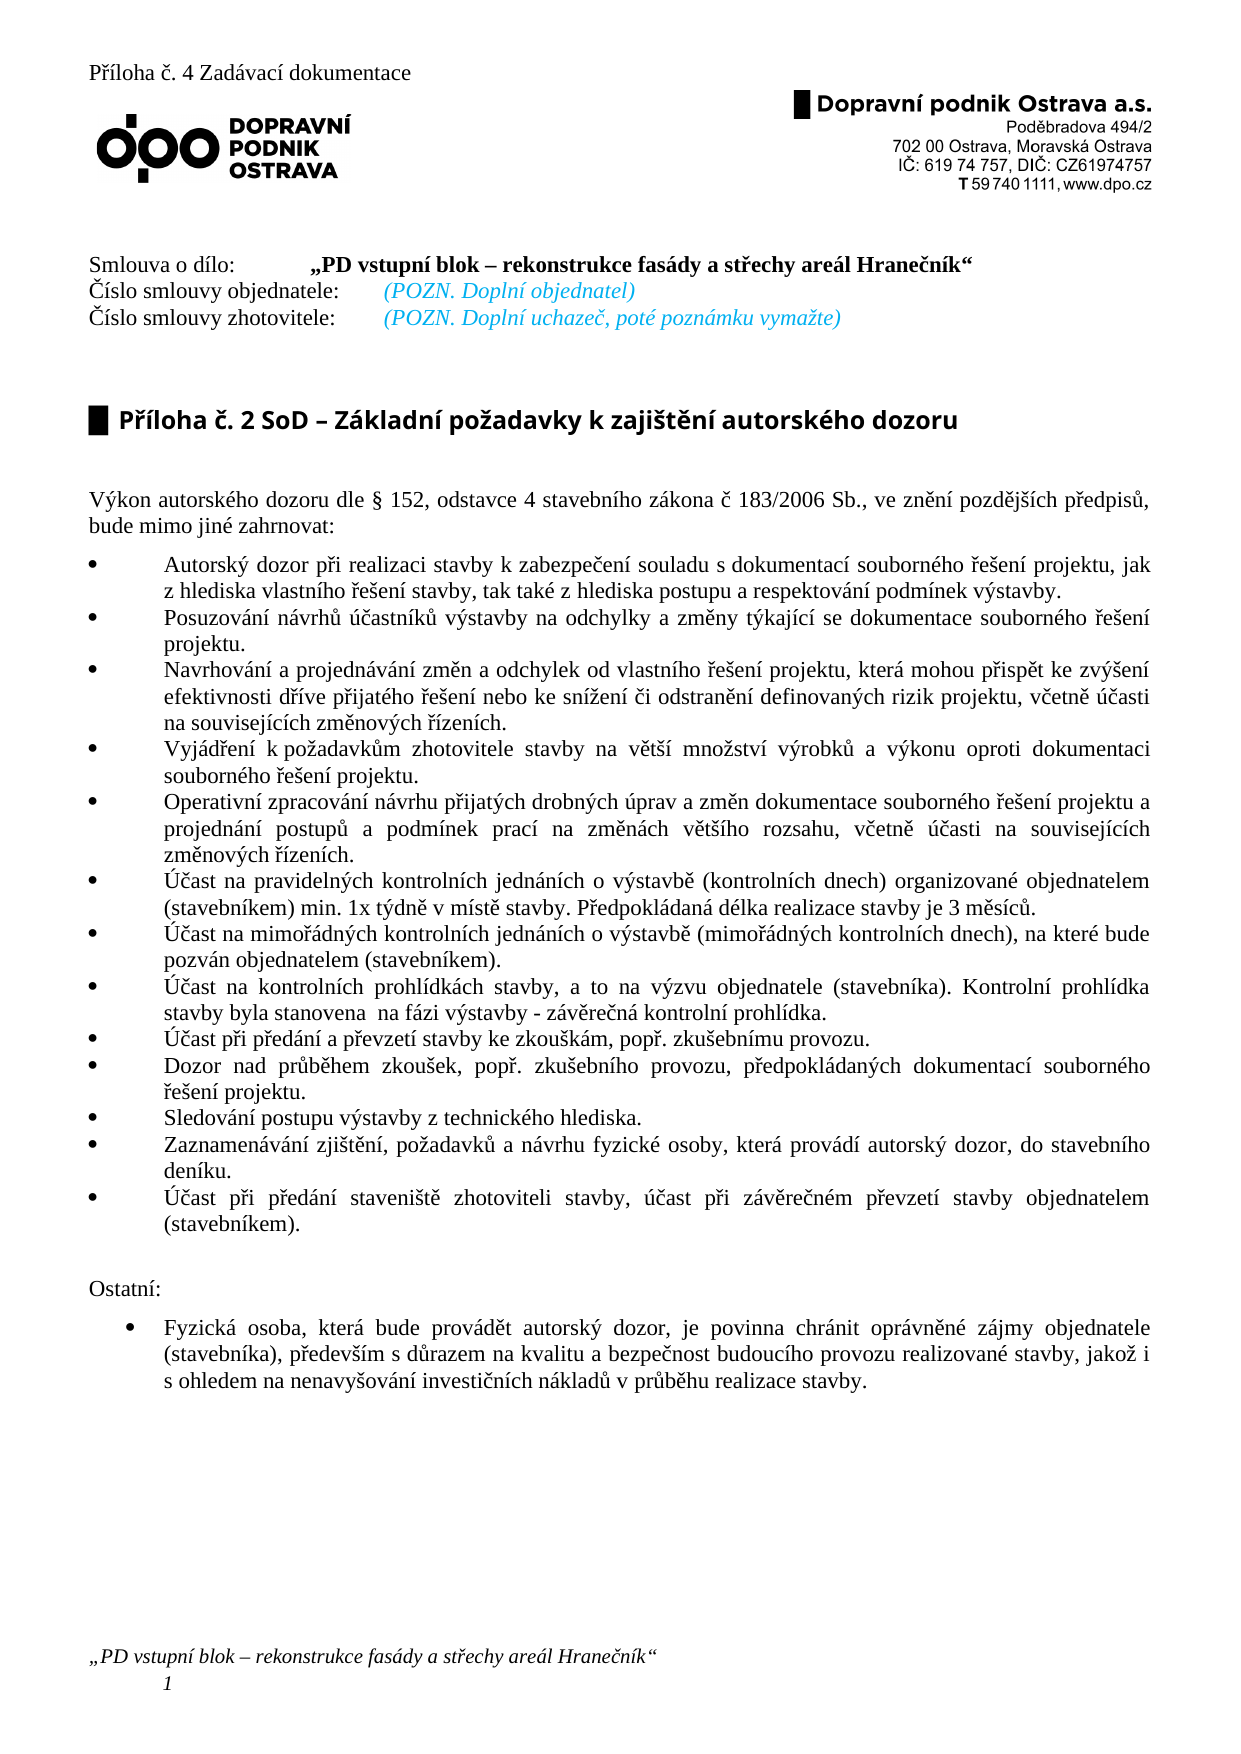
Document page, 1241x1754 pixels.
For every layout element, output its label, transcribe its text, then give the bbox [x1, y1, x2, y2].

text Ostatní: [89, 1275, 1152, 1301]
text Smlouva o dílo: „PD vstupní blok – rekonstrukce fasády a střechy areál Hranečník“ [89, 251, 1152, 277]
text Výkon autorského dozoru dle § 152, odstavce 4 stavebního zákona č 183/2006 Sb., ve znění pozdějších předpisů, bude mimo jiné zahrnovat: [89, 486, 1152, 538]
list Vyjádření k požadavkům zhotovitele stavby na větší množství výrobků a výkonu oproti dokumentaci souborného řešení projektu. [89, 736, 1152, 788]
list Autorský dozor při realizaci stavby k zabezpečení souladu s dokumentací souborného řešení projektu, jak z hlediska vlastního řešení stavby, tak také z hlediska postupu a respektování podmínek výstavby. [89, 551, 1152, 604]
subtitle Příloha č. 2 SoD – Základní požadavky k zajištění autorského dozoru [89, 405, 1152, 436]
list Účast při předání staveniště zhotoviteli stavby, účast při závěrečném převzetí stavby objednatelem (stavebníkem). [89, 1183, 1152, 1236]
list Navrhování a projednávání změn a odchylek od vlastního řešení projektu, která mohou přispět ke zvýšení efektivnosti dříve přijatého řešení nebo ke snížení či odstranění definovaných rizik projektu, včetně účasti na souvisejících změnových řízeních. [89, 656, 1152, 736]
picture [793, 90, 1152, 193]
text Číslo smlouvy zhotovitele: (POZN. Doplní uchazeč, poté poznámku vymažte) [89, 304, 1152, 330]
list Posuzování návrhů účastníků výstavby na odchylky a změny týkající se dokumentace souborného řešení projektu. [89, 604, 1152, 656]
list Účast na pravidelných kontrolních jednáních o výstavbě (kontrolních dnech) organizované objednatelem (stavebníkem) min. 1x týdně v místě stavby. Předpokládaná délka realizace stavby je 3 měsíců. [89, 867, 1152, 920]
list Fyzická osoba, která bude provádět autorský dozor, je povinna chránit oprávněné zájmy objednatele (stavebníka), především s důrazem na kvalitu a bezpečnost budoucího provozu realizované stavby, jakož i s ohledem na nenavyšování investičních nákladů v průběhu realizace stavby. [126, 1314, 1152, 1393]
list Sledování postupu výstavby z technického hlediska. [89, 1104, 1152, 1131]
list Účast při předání a převzetí stavby ke zkouškám, popř. zkušebnímu provozu. [89, 1025, 1152, 1052]
list Dozor nad průběhem zkoušek, popř. zkušebního provozu, předpokládaných dokumentací souborného řešení projektu. [89, 1052, 1152, 1104]
picture [96, 114, 352, 183]
list Účast na kontrolních prohlídkách stavby, a to na výzvu objednatele (stavebníka). Kontrolní prohlídka stavby byla stanovena na fázi výstavby - závěrečná kontrolní prohlídka. [89, 973, 1152, 1025]
text Číslo smlouvy objednatele: (POZN. Doplní objednatel) [89, 277, 1152, 304]
list Zaznamenávání zjištění, požadavků a návrhu fyzické osoby, která provádí autorský dozor, do stavebního deníku. [89, 1131, 1152, 1183]
list Operativní zpracování návrhu přijatých drobných úprav a změn dokumentace souborného řešení projektu a projednání postupů a podmínek prací na změnách většího rozsahu, včetně účasti na souvisejících změnových řízeních. [89, 788, 1152, 867]
list Účast na mimořádných kontrolních jednáních o výstavbě (mimořádných kontrolních dnech), na které bude pozván objednatelem (stavebníkem). [89, 920, 1152, 973]
